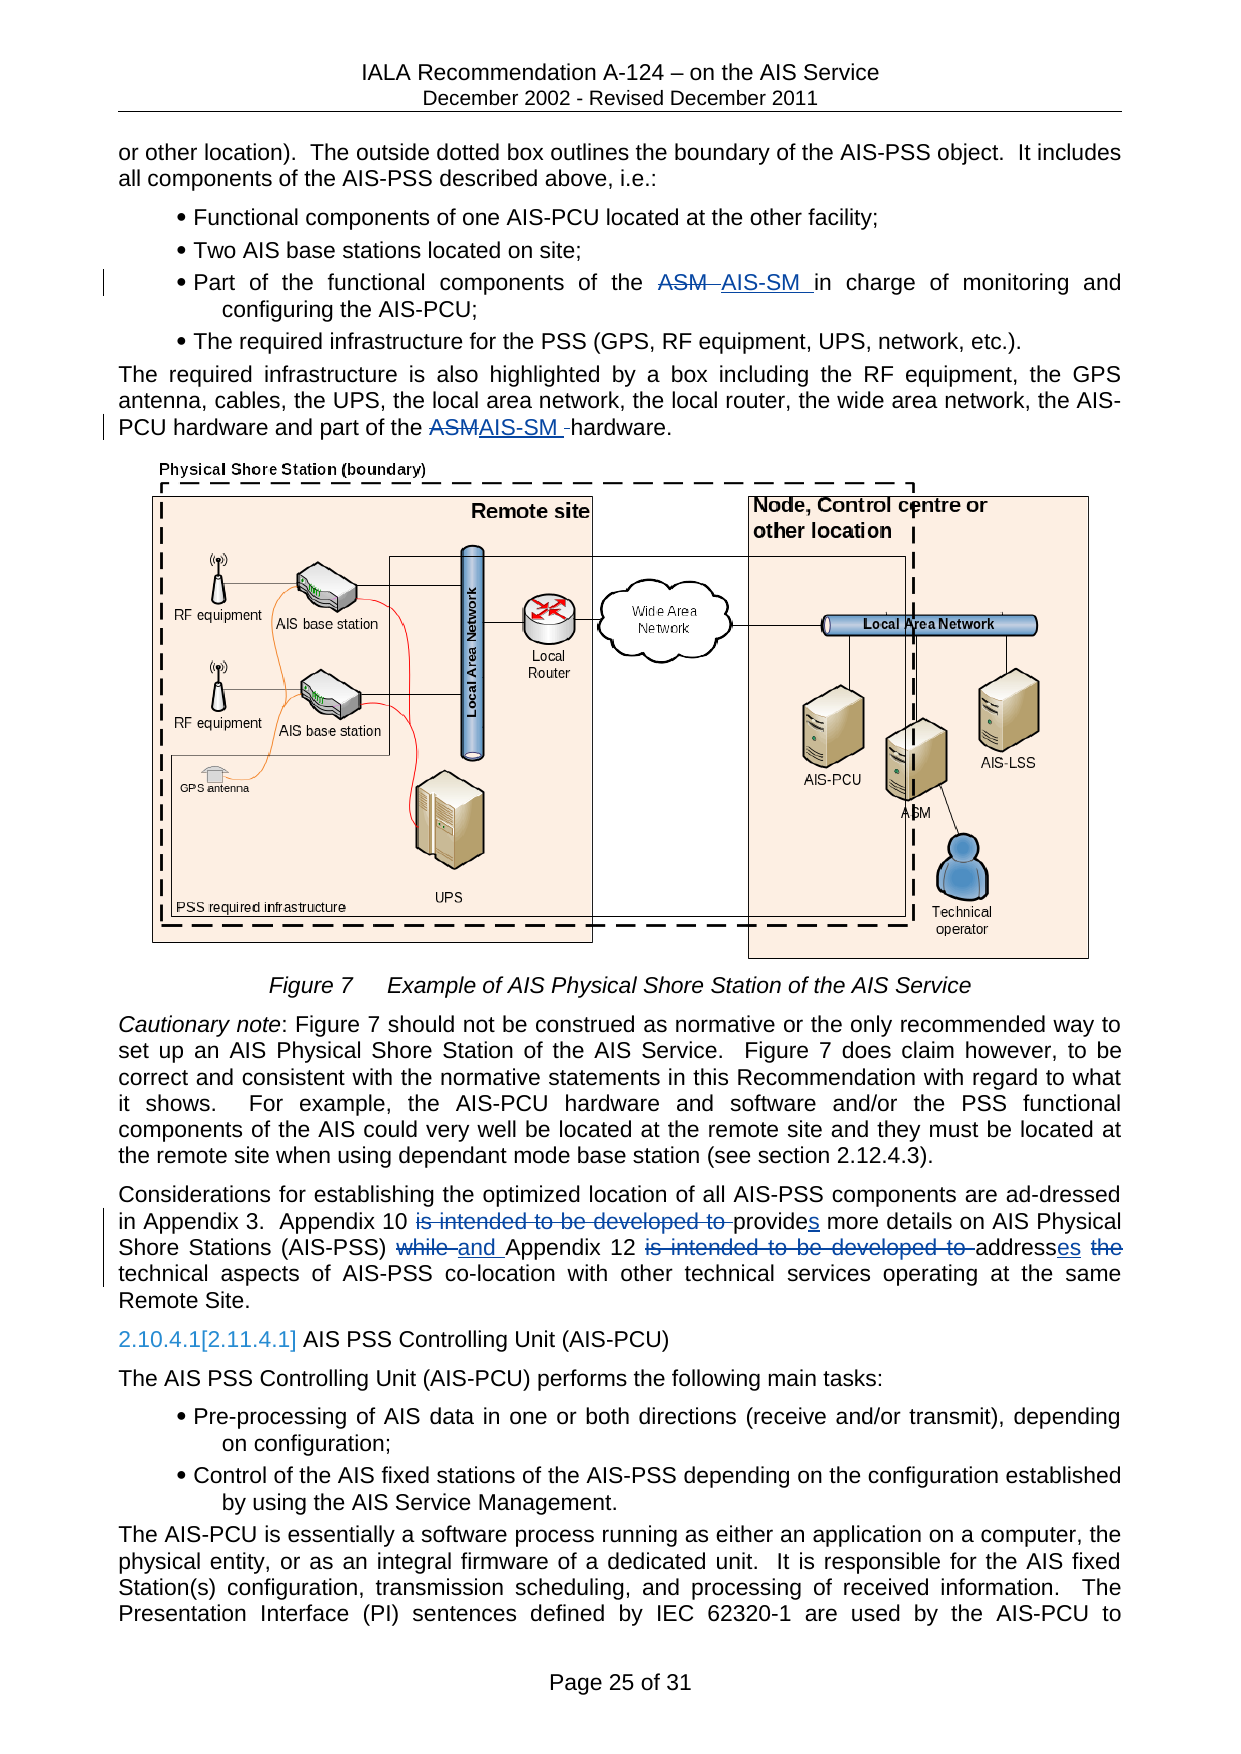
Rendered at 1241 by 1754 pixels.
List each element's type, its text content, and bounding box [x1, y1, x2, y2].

text Example of AIS Physical Shore Station of the AIS Service [118, 972, 1122, 998]
text The required infrastructure for the PSS (GPS, RF equipment, UPS, network, etc.). [177, 328, 1122, 354]
text Pre-processing of AIS data in one or both directions (receive and/or transmit), depending on configuration; [177, 1403, 1122, 1456]
text Two AIS base stations located on site; [177, 237, 1122, 263]
text Functional components of one AIS-PCU located at the other facility; [177, 204, 1122, 230]
text Part of the functional components of the in charge of monitoring and configuring the AIS-PCU; [177, 269, 1122, 322]
text Control of the AIS fixed stations of the AIS-PSS depending on the configuration established by using the AIS Service Management. [177, 1462, 1122, 1515]
text The AIS PSS Controlling Unit (AIS-PCU) performs the following main tasks: [118, 1364, 1122, 1391]
text Considerations for establishing the optimized location of all AIS-PSS components are ad-dressed in Appendix 3. Appendix 10 provide more details on AIS Physical Shore Stations (AIS-PSS) Appendix 12 address technical aspects of AIS-PSS co-location with other technical services operating at the same Remote Site. [118, 1181, 1122, 1313]
text Cautionary note: Figure 7 should not be construed as normative or the only recommended way to set up an AIS Physical Shore Station of the AIS Service. Figure 7 does claim however, to be correct and consistent with the normative statements in this Recommendation with regard to what it shows. For example, the AIS-PCU hardware and software and/or the PSS functional components of the AIS could very well be located at the remote site and they must be located at the remote site when using dependant mode base station (see section 2.12.4.3). [118, 1011, 1122, 1169]
subtitle AIS PSS Controlling Unit (AIS-PCU) [118, 1326, 1122, 1352]
text The required infrastructure is also highlighted by a box including the RF equipment, the GPS antenna, cables, the UPS, the local area network, the local router, the wide area network, the AIS-PCU hardware and part of the hardware. [118, 361, 1122, 440]
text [118, 1521, 1122, 1627]
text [118, 139, 1122, 192]
